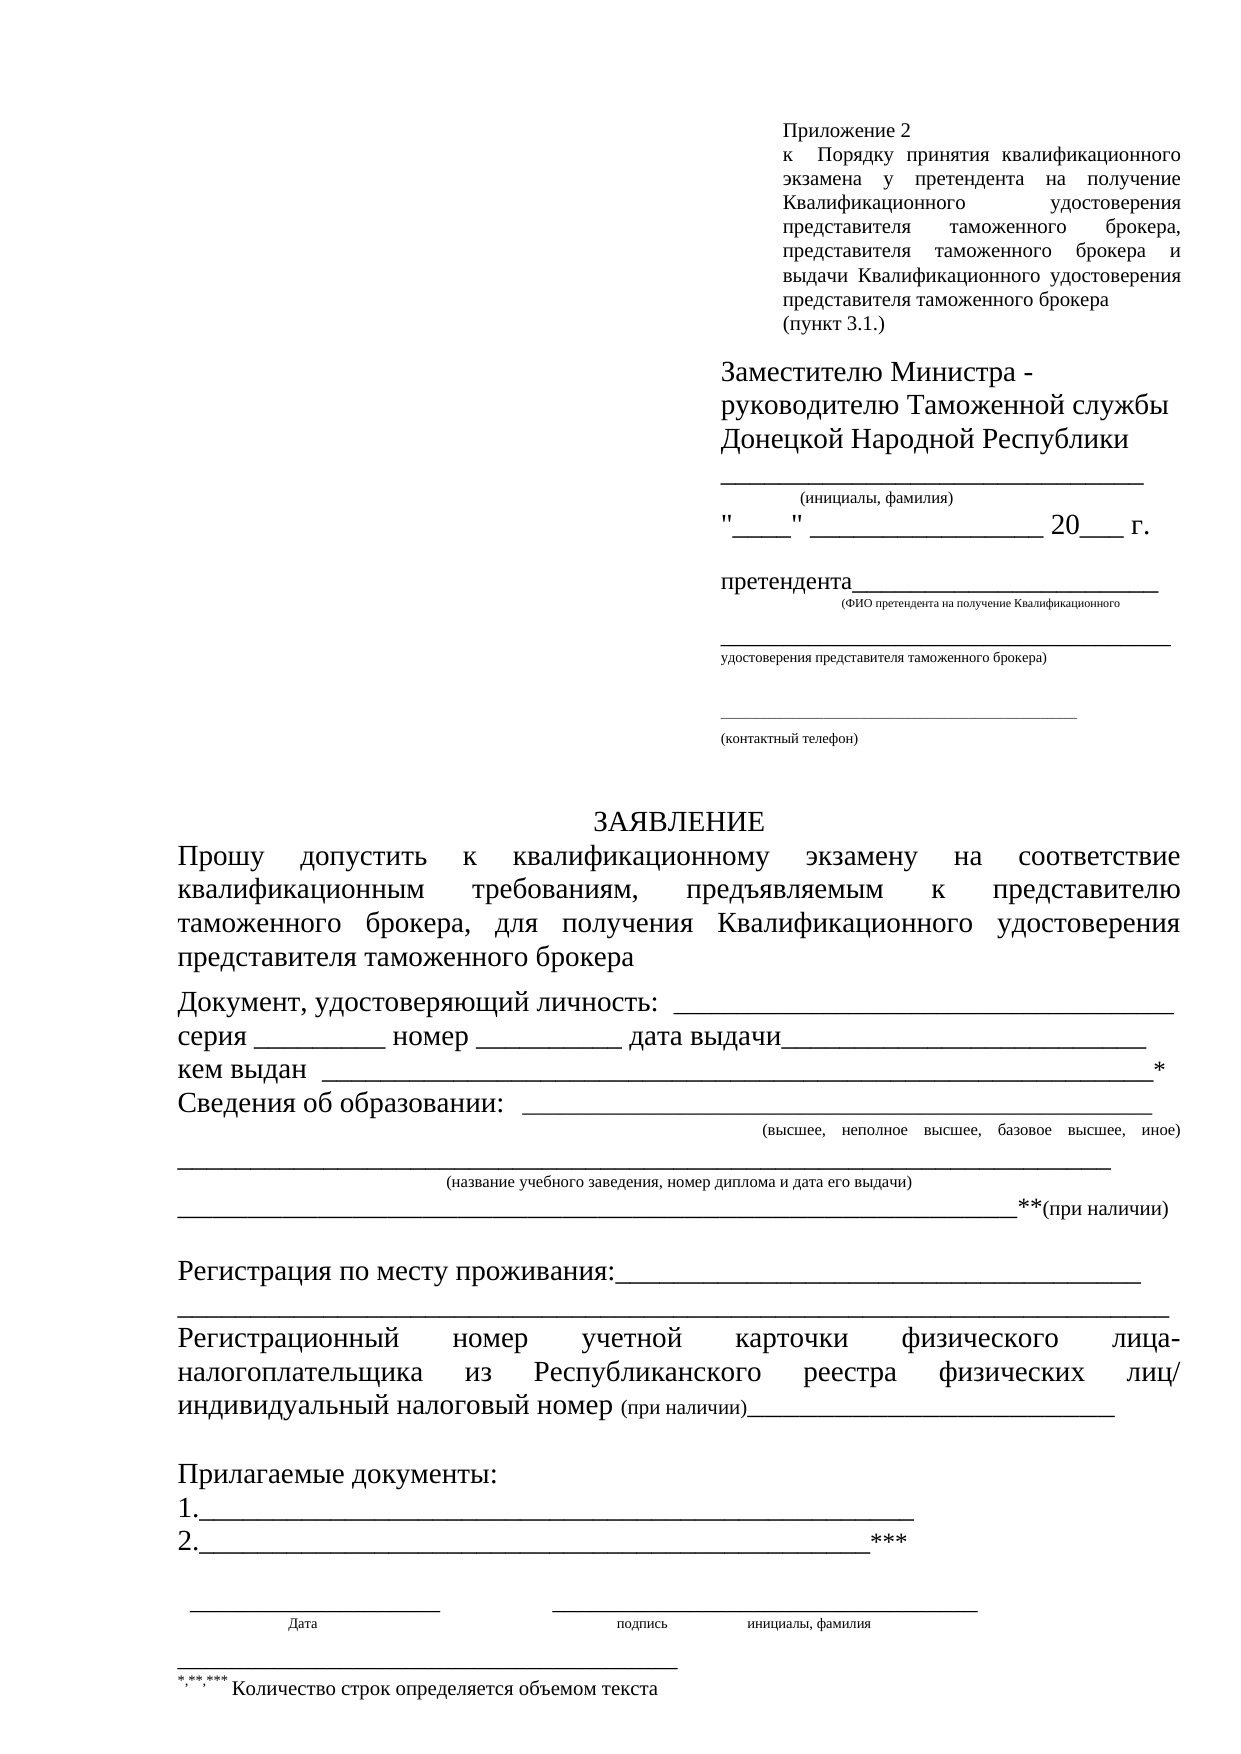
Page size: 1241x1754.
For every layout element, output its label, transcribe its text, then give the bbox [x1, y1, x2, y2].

text Донецкой Народной Республики [177, 421, 1181, 454]
text ___________________________________________________________ [177, 706, 1181, 730]
text руководителю Таможенной службы [177, 387, 1181, 421]
text ________________________________________ [177, 1643, 1181, 1672]
text ________________________________________________**(при наличии) [177, 1191, 1181, 1224]
text претендента_____________________ [177, 562, 1181, 596]
text Прилагаемые документы: [177, 1456, 1181, 1490]
text ____________________________________________________________________ [177, 1287, 1181, 1320]
text (пункт 3.1.) [783, 311, 1181, 335]
text ____________________________________ [177, 620, 1181, 649]
text Приложение 2 [783, 118, 1181, 142]
text ЗАЯВЛЕНИЕ [177, 804, 1181, 838]
text "____" ________________ 20___ г. [177, 507, 1181, 541]
text (ФИО претендента на получение Квалификационного [177, 596, 1181, 620]
text серия _________ номер __________ дата выдачи_________________________ [177, 1018, 1181, 1051]
text *,**,*** Количество строк определяется объемом текста [177, 1672, 1181, 1701]
text (контактный телефон) [177, 730, 1181, 759]
text (название учебного заведения, номер диплома и дата его выдачи) [177, 1172, 1181, 1191]
text Дата подпись инициалы, фамилия [177, 1614, 1181, 1643]
text удостоверения представителя таможенного брокера) [177, 649, 1181, 677]
text Прошу допустить к квалификационному экзамену на соответствие квалификационным требованиям, предъявляемым к представителю таможенного брокера, для получения Квалификационного удостоверения представителя таможенного брокера [177, 838, 1181, 972]
text Регистрационный номер учетной карточки физического лица-налогоплательщика из Республиканского реестра физических лиц/ индивидуальный налоговый номер (при наличии)_____________________ [177, 1320, 1181, 1423]
text (высшее, неполное высшее, базовое высшее, иное) ________________________________________________________________ [177, 1119, 1181, 1172]
text (инициалы, фамилия) [177, 488, 1181, 507]
text Регистрация по месту проживания:____________________________________ [177, 1253, 1181, 1287]
text _____________________________ [177, 454, 1181, 488]
text кем выдан _________________________________________________________* [177, 1051, 1181, 1085]
text к Порядку принятия квалификационного экзамена у претендента на получение Квалификационного удостоверения представителя таможенного брокера, представителя таможенного брокера и выдачи Квалификационного удостоверения представителя таможенного брокера [783, 142, 1181, 311]
text Сведения об образовании: __________________________________________ [177, 1085, 1181, 1119]
text 1._________________________________________________ [177, 1490, 1181, 1523]
text Документ, удостоверяющий личность: ________________________________________ [177, 984, 1181, 1018]
text Заместителю Министра - [177, 354, 1181, 387]
text 2.______________________________________________*** [177, 1523, 1181, 1557]
text ____________________ __________________________________ [177, 1586, 1181, 1614]
